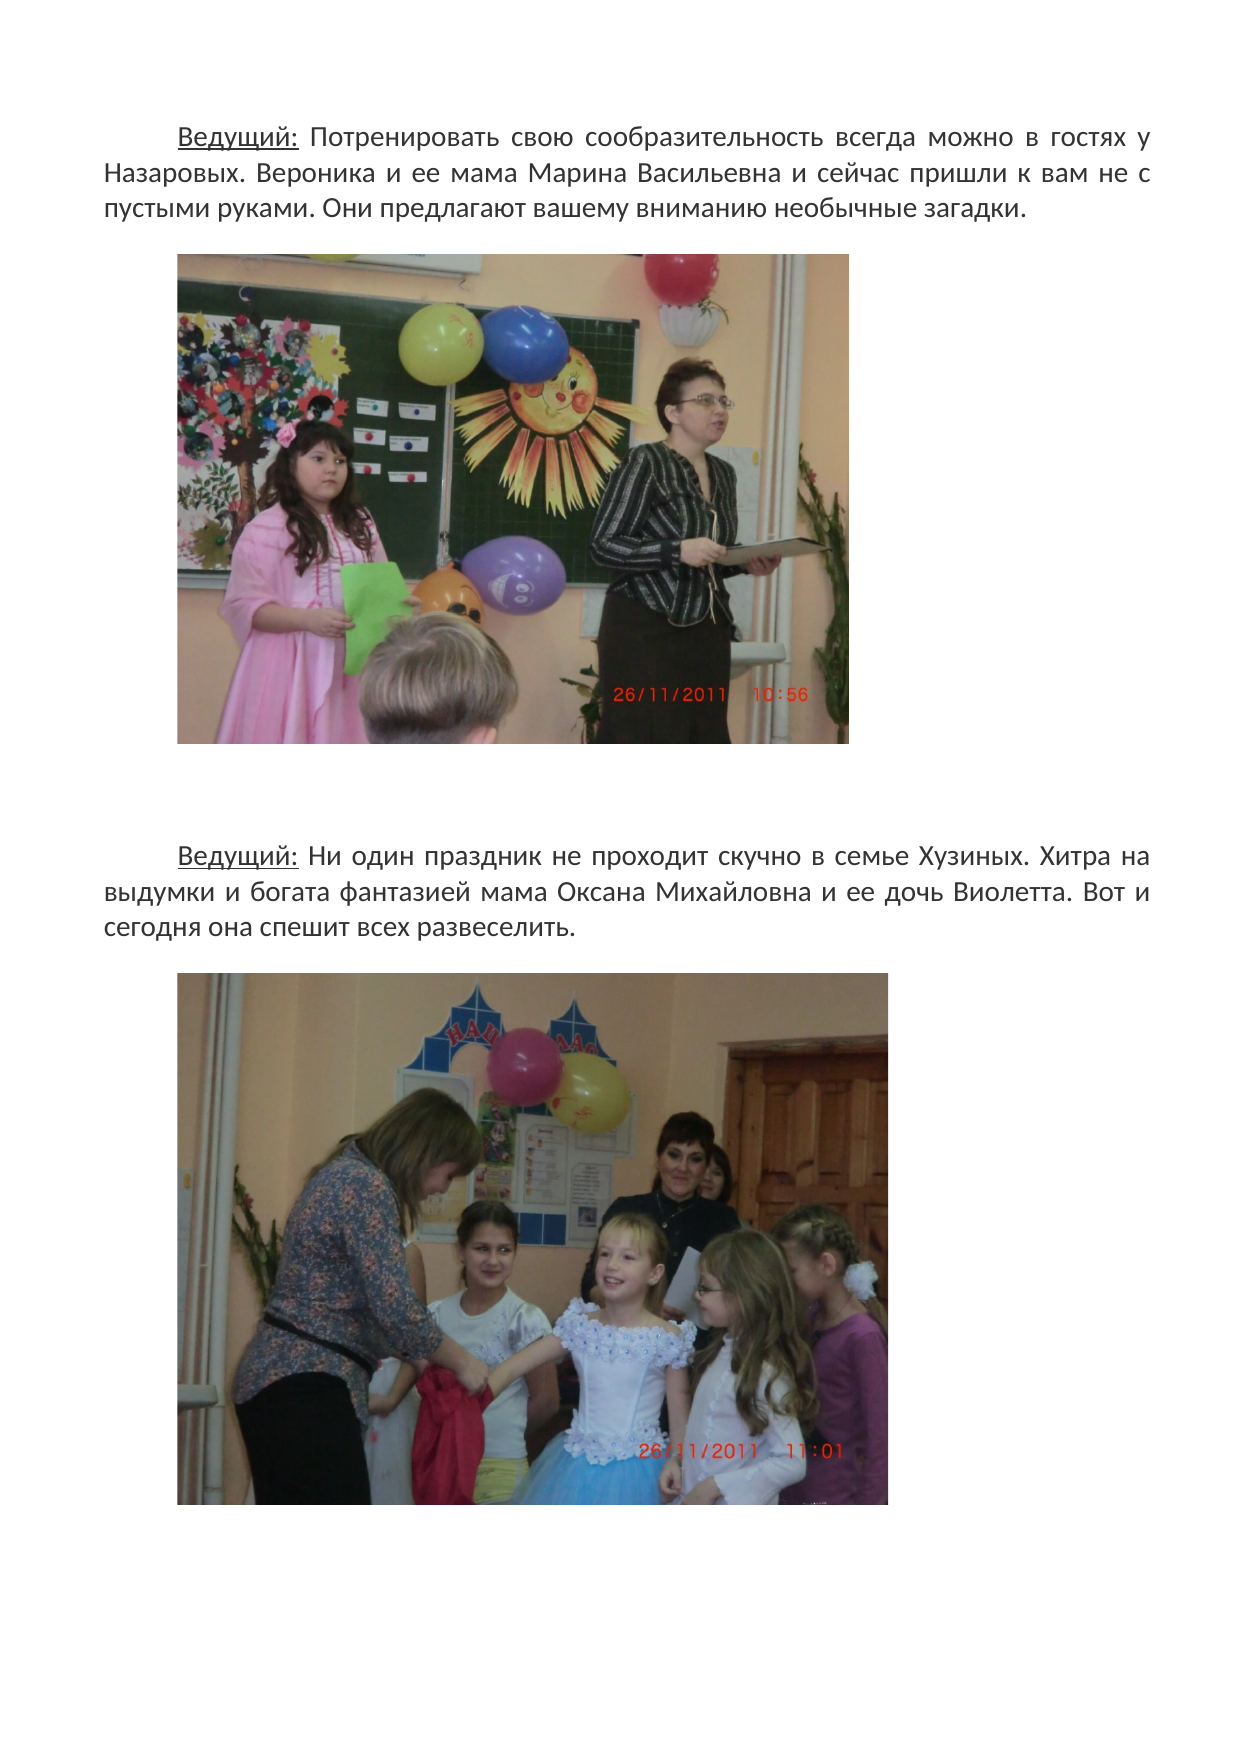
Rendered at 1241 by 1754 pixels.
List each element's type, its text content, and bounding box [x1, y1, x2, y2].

text Ведущий: Ни один праздник не проходит скучно в семье Хузиных. Хитра на выдумки и богата фантазией мама Оксана Михайловна и ее дочь Виолетта. Вот и сегодня она спешит всех развеселить. [103, 837, 1152, 944]
picture [177, 254, 849, 744]
text Ведущий: Потренировать свою сообразительность всегда можно в гостях у Назаровых. Вероника и ее мама Марина Васильевна и сейчас пришли к вам не с пустыми руками. Они предлагают вашему вниманию необычные загадки. [103, 118, 1152, 225]
picture [177, 973, 889, 1505]
